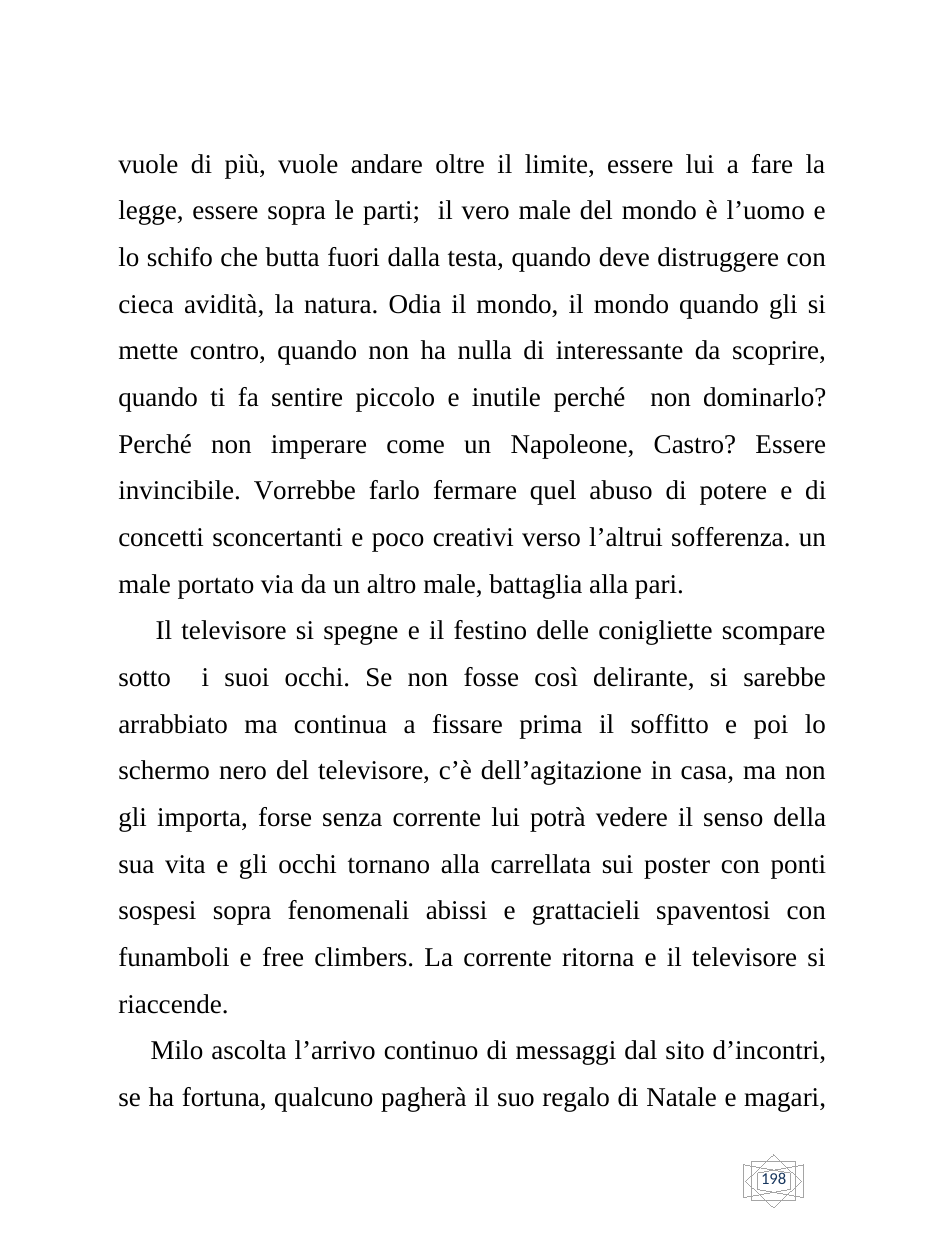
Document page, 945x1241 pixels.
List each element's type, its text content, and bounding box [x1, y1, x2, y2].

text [118, 148, 827, 599]
text Il televisore si spegne e il festino delle conigliette scompare sotto i suoi occhi. Se non fosse così delirante, si sarebbe arrabbiato ma continua a fissare prima il soffitto e poi lo schermo nero del televisore, c’è dell’agitazione in casa, ma non gli importa, forse senza corrente lui potrà vedere il senso della sua vita e gli occhi tornano alla carrellata sui poster con ponti sospesi sopra fenomenali abissi e grattacieli spaventosi con funamboli e free climbers. La corrente ritorna e il televisore si riaccende. [118, 614, 827, 1019]
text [118, 1034, 827, 1112]
